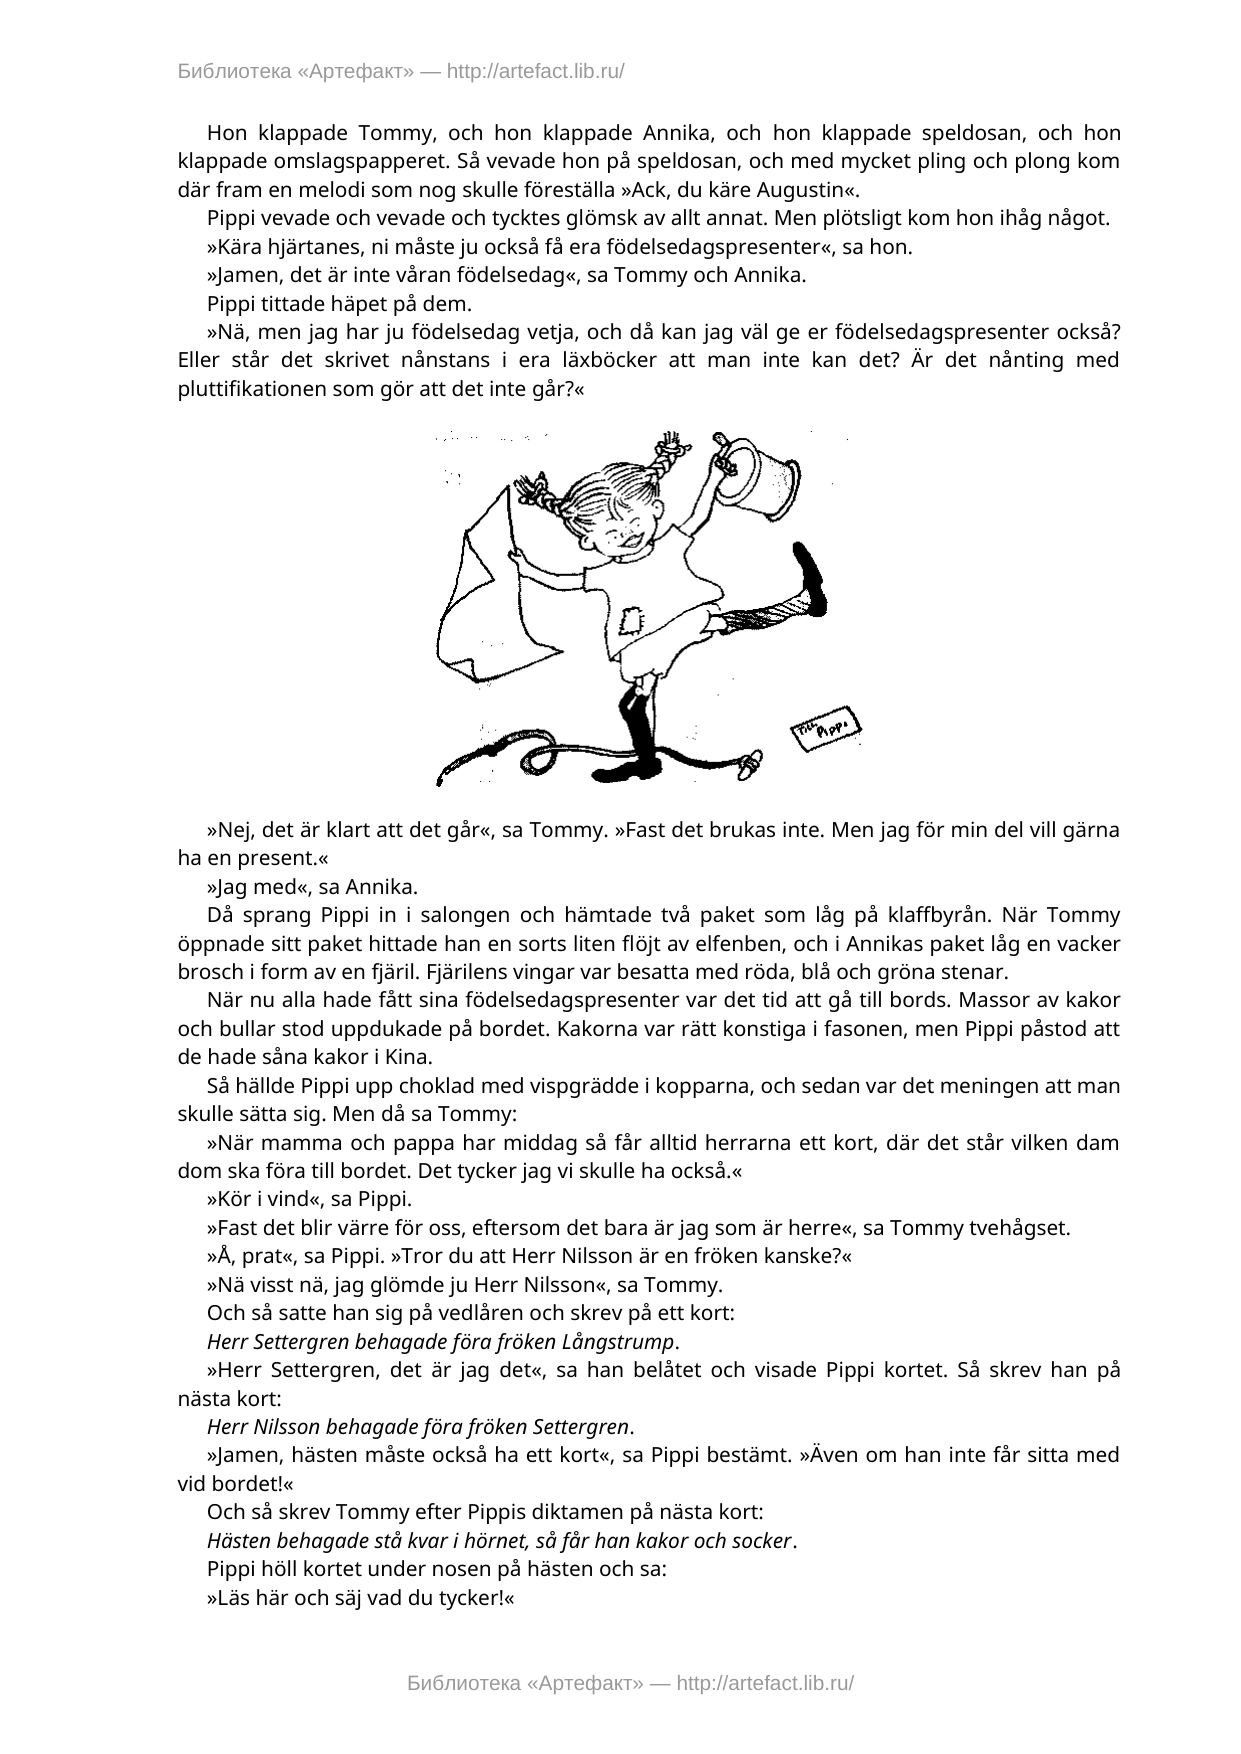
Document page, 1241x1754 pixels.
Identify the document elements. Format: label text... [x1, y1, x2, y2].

text »Nä, men jag har ju födelsedag vetja, och då kan jag väl ge er födelsedagspresenter också? Eller står det skrivet nånstans i era läxböcker att man inte kan det? Är det nånting med pluttifikationen som gör att det inte går?« [177, 317, 1122, 402]
text »Kära hjärtanes, ni måste ju också få era födelsedagspresenter«, sa hon. [177, 232, 1122, 260]
text »Läs här och säj vad du tycker!« [177, 1583, 1122, 1611]
text »Jamen, hästen måste också ha ett kort«, sa Pippi bestämt. »Även om han inte får sitta med vid bordet!« [177, 1441, 1122, 1497]
text Pippi höll kortet under nosen på hästen och sa: [177, 1554, 1122, 1583]
text Pippi tittade häpet på dem. [177, 289, 1122, 317]
text Herr Settergren behagade föra fröken Långstrump. [177, 1327, 1122, 1355]
text Hon klappade Tommy, och hon klappade Annika, och hon klappade speldosan, och hon klappade omslagspapperet. Så vevade hon på speldosan, och med mycket pling och plong kom där fram en melodi som nog skulle föreställa »Ack, du käre Augustin«. [177, 118, 1122, 203]
text Och så skrev Tommy efter Pippis diktamen på nästa kort: [177, 1497, 1122, 1526]
text »Fast det blir värre för oss, eftersom det bara är jag som är herre«, sa Tommy tvehågset. [177, 1213, 1122, 1241]
text När nu alla hade fått sina födelsedagspresenter var det tid att gå till bords. Massor av kakor och bullar stod uppdukade på bordet. Kakorna var rätt konstiga i fasonen, men Pippi påstod att de hade såna kakor i Kina. [177, 986, 1122, 1071]
text »Nä visst nä, jag glömde ju Herr Nilsson«, sa Tommy. [177, 1270, 1122, 1298]
text Hästen behagade stå kvar i hörnet, så får han kakor och socker. [177, 1526, 1122, 1554]
text »Jag med«, sa Annika. [177, 872, 1122, 900]
text »Kör i vind«, sa Pippi. [177, 1184, 1122, 1213]
picture [436, 431, 863, 787]
text Så hällde Pippi upp choklad med vispgrädde i kopparna, och sedan var det meningen att man skulle sätta sig. Men då sa Tommy: [177, 1071, 1122, 1128]
text Då sprang Pippi in i salongen och hämtade två paket som låg på klaffbyrån. När Tommy öppnade sitt paket hittade han en sorts liten flöjt av elfenben, och i Annikas paket låg en vacker brosch i form av en fjäril. Fjärilens vingar var besatta med röda, blå och gröna stenar. [177, 900, 1122, 986]
text Och så satte han sig på vedlåren och skrev på ett kort: [177, 1298, 1122, 1327]
text Herr Nilsson behagade föra fröken Settergren. [177, 1412, 1122, 1441]
text »Jamen, det är inte våran födelsedag«, sa Tommy och Annika. [177, 260, 1122, 289]
text »Å, prat«, sa Pippi. »Tror du att Herr Nilsson är en fröken kanske?« [177, 1241, 1122, 1270]
text Pippi vevade och vevade och tycktes glömsk av allt annat. Men plötsligt kom hon ihåg något. [177, 203, 1122, 232]
text »När mamma och pappa har middag så får alltid herrarna ett kort, där det står vilken dam dom ska föra till bordet. Det tycker jag vi skulle ha också.« [177, 1128, 1122, 1184]
text »Herr Settergren, det är jag det«, sa han belåtet och visade Pippi kortet. Så skrev han på nästa kort: [177, 1355, 1122, 1412]
text »Nej, det är klart att det går«, sa Tommy. »Fast det brukas inte. Men jag för min del vill gärna ha en present.« [177, 815, 1122, 872]
